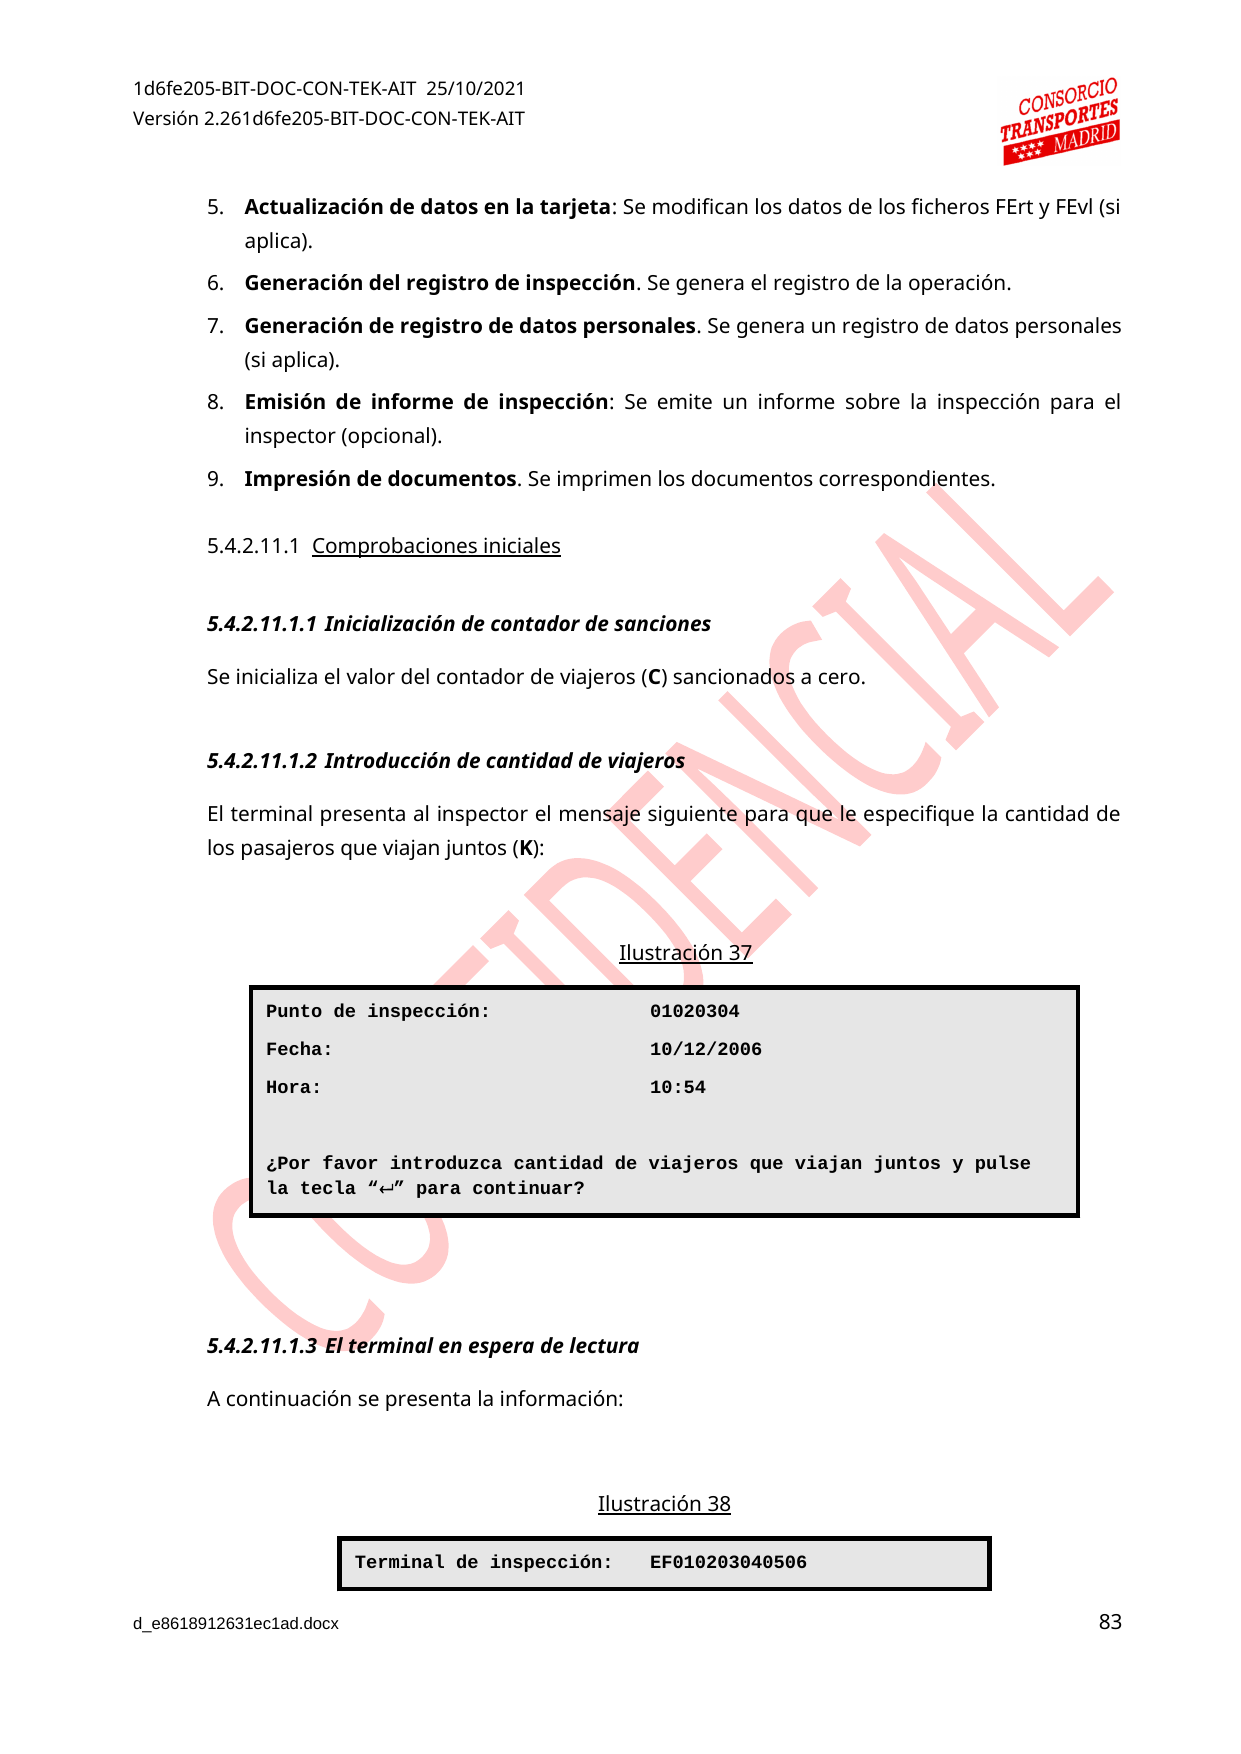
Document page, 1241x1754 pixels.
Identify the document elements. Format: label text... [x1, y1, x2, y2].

text Hora: 10:54 [253, 1061, 1076, 1099]
picture [996, 76, 1122, 166]
subtitle Introducción de cantidad de viajeros [207, 746, 1122, 774]
text Se inicializa el valor del contador de viajeros (C) sancionados a cero. [207, 662, 1122, 690]
text A continuación se presenta la información: [207, 1384, 1122, 1412]
list Generación del registro de inspección. Se genera el registro de la operación. [207, 268, 1122, 297]
text Ilustración 38 [207, 1489, 1122, 1518]
list Impresión de documentos. Se imprimen los documentos correspondientes. [207, 464, 1122, 492]
subtitle Inicialización de contador de sanciones [207, 609, 1122, 637]
text ¿Por favor introduzca cantidad de viajeros que viajan juntos y pulse la tecla “” para continuar? [253, 1137, 1076, 1213]
text El terminal presenta al inspector el mensaje siguiente para que le especifique la cantidad de los pasajeros que viajan juntos (K): [207, 799, 1122, 861]
list Generación de registro de datos personales. Se genera un registro de datos personales (si aplica). [207, 311, 1122, 373]
text Terminal de inspección: EF010203040506 [342, 1541, 987, 1587]
subtitle Comprobaciones iniciales [207, 531, 1122, 559]
text Fecha: 10/12/2006 [253, 1023, 1076, 1061]
text Ilustración 37 [244, 938, 1122, 967]
subtitle El terminal en espera de lectura [207, 1331, 1122, 1359]
list Actualización de datos en la tarjeta: Se modifican los datos de los ficheros FErt y FEvl (si aplica). [207, 192, 1122, 254]
list Emisión de informe de inspección: Se emite un informe sobre la inspección para el inspector (opcional). [207, 387, 1122, 450]
text Punto de inspección: 01020304 [253, 990, 1076, 1023]
